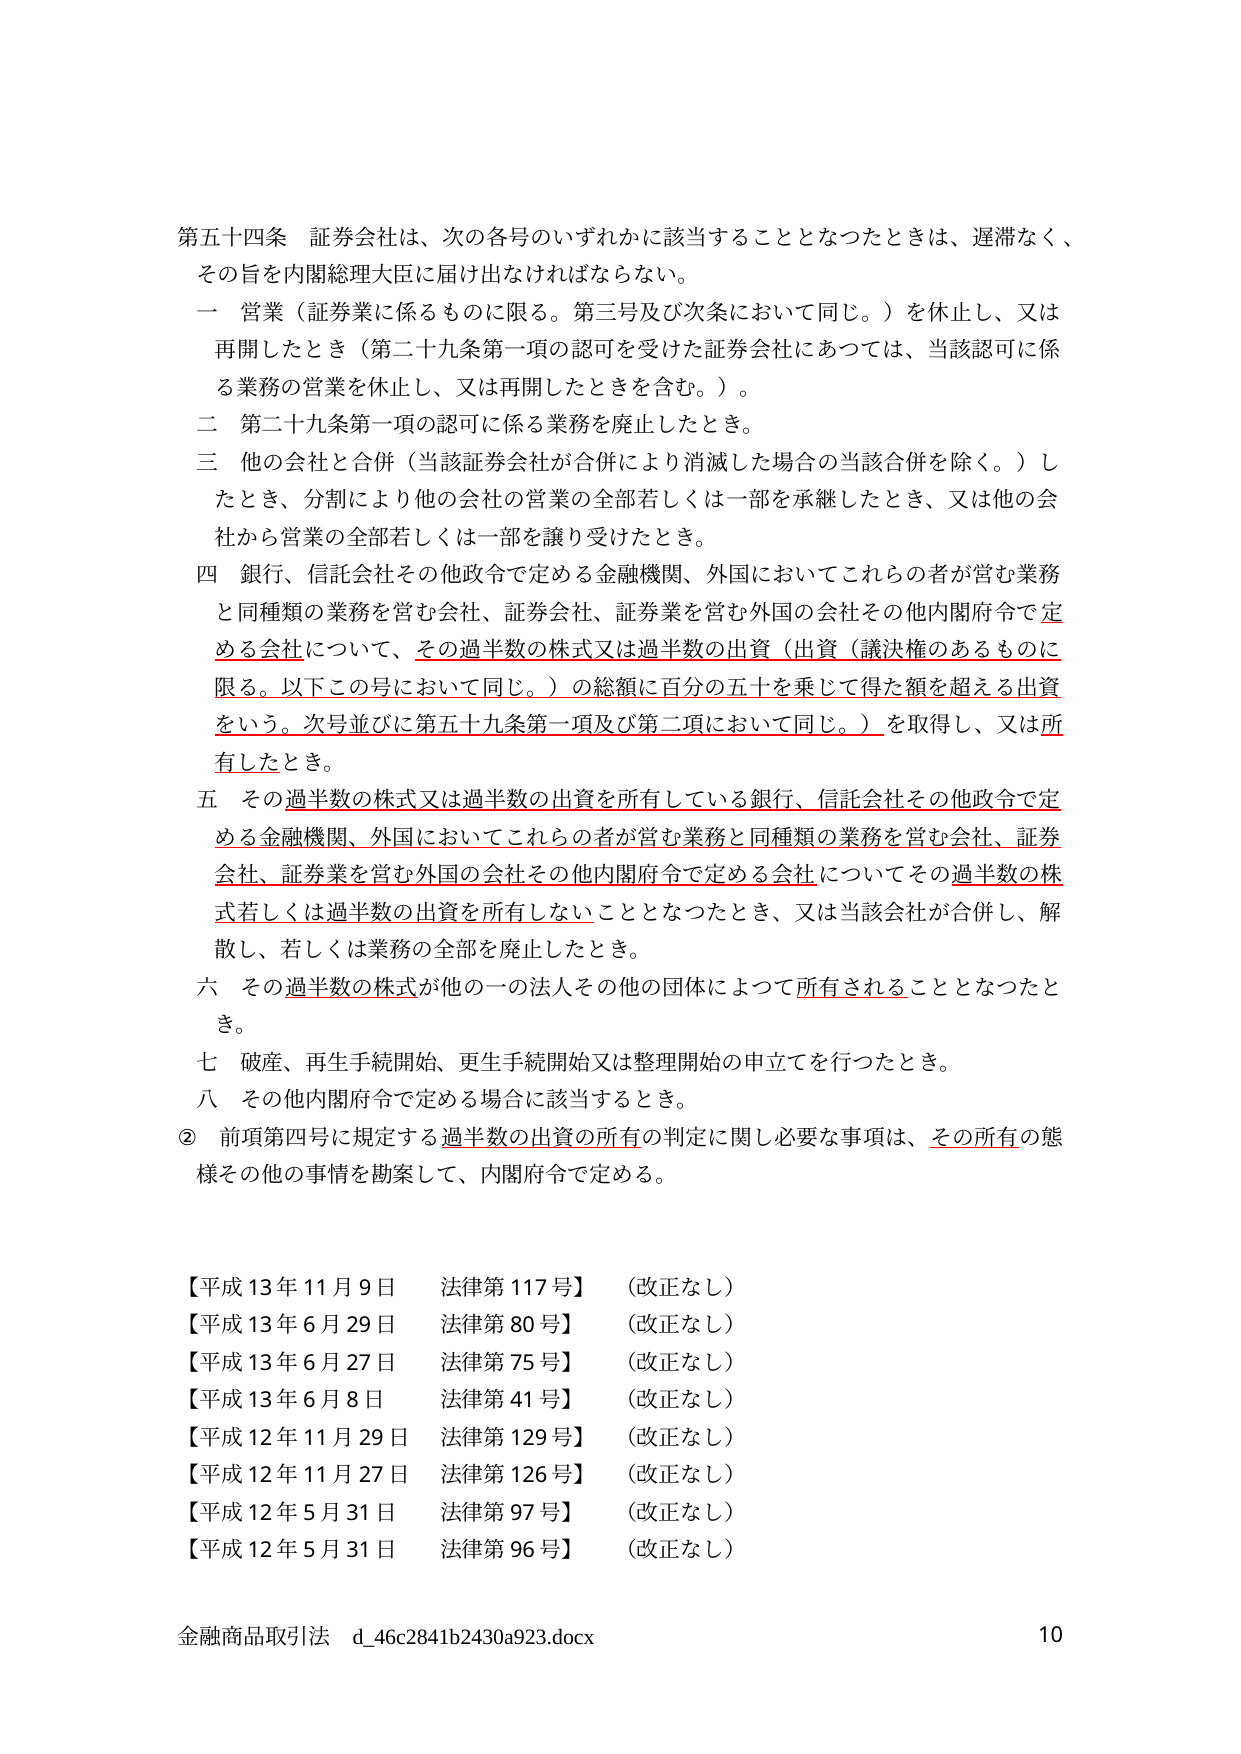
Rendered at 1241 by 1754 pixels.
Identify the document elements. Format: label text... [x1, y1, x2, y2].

text 三 他の会社と合併（当該証券会社が合併により消滅した場合の当該合併を除く。）したとき、分割により他の会社の営業の全部若しくは一部を承継したとき、又は他の会社から営業の全部若しくは一部を譲り受けたとき。 [196, 442, 1063, 554]
text 【平成12年5月31日 法律第97号】 （改正なし） [177, 1492, 1063, 1529]
text 【平成12年5月31日 法律第96号】 （改正なし） [177, 1529, 1063, 1567]
text 五 その過半数の株式又は過半数の出資を所有している銀行、信託会社その他政令で定める金融機関、外国においてこれらの者が営む業務と同種類の業務を営む会社、証券会社、証券業を営む外国の会社その他内閣府令で定める会社についてその過半数の株式若しくは過半数の出資を所有しないこととなつたとき、又は当該会社が合併し、解散し、若しくは業務の全部を廃止したとき。 [196, 779, 1063, 967]
text 七 破産、再生手続開始、更生手続開始又は整理開始の申立てを行つたとき。 [196, 1042, 1063, 1079]
text 八 その他内閣府令で定める場合に該当するとき。 [196, 1079, 1063, 1117]
text 【平成13年6月8日 法律第41号】 （改正なし） [177, 1379, 1063, 1417]
text 【平成13年6月29日 法律第80号】 （改正なし） [177, 1304, 1063, 1342]
text 第五十四条 証券会社は、次の各号のいずれかに該当することとなつたときは、遅滞なく、その旨を内閣総理大臣に届け出なければならない。 [177, 217, 1063, 292]
text 【平成12年11月27日 法律第126号】 （改正なし） [177, 1454, 1063, 1492]
text 四 銀行、信託会社その他政令で定める金融機関、外国においてこれらの者が営む業務と同種類の業務を営む会社、証券会社、証券業を営む外国の会社その他内閣府令で定める会社について、その過半数の株式又は過半数の出資（出資（議決権のあるものに限る。以下この号において同じ。）の総額に百分の五十を乗じて得た額を超える出資をいう。次号並びに第五十九条第一項及び第二項において同じ。）を取得し、又は所有したとき。 [196, 554, 1063, 779]
text 【平成12年11月29日 法律第129号】 （改正なし） [177, 1417, 1063, 1454]
text ② 前項第四号に規定する過半数の出資の所有の判定に関し必要な事項は、その所有の態様その他の事情を勘案して、内閣府令で定める。 [177, 1117, 1063, 1192]
text 二 第二十九条第一項の認可に係る業務を廃止したとき。 [196, 404, 1063, 442]
text 一 営業（証券業に係るものに限る。第三号及び次条において同じ。）を休止し、又は再開したとき（第二十九条第一項の認可を受けた証券会社にあつては、当該認可に係る業務の営業を休止し、又は再開したときを含む。）。 [196, 292, 1063, 404]
text 【平成13年6月27日 法律第75号】 （改正なし） [177, 1342, 1063, 1379]
text 【平成13年11月9日 法律第117号】 （改正なし） [177, 1267, 1063, 1304]
text 六 その過半数の株式が他の一の法人その他の団体によつて所有されることとなつたとき。 [196, 967, 1063, 1042]
